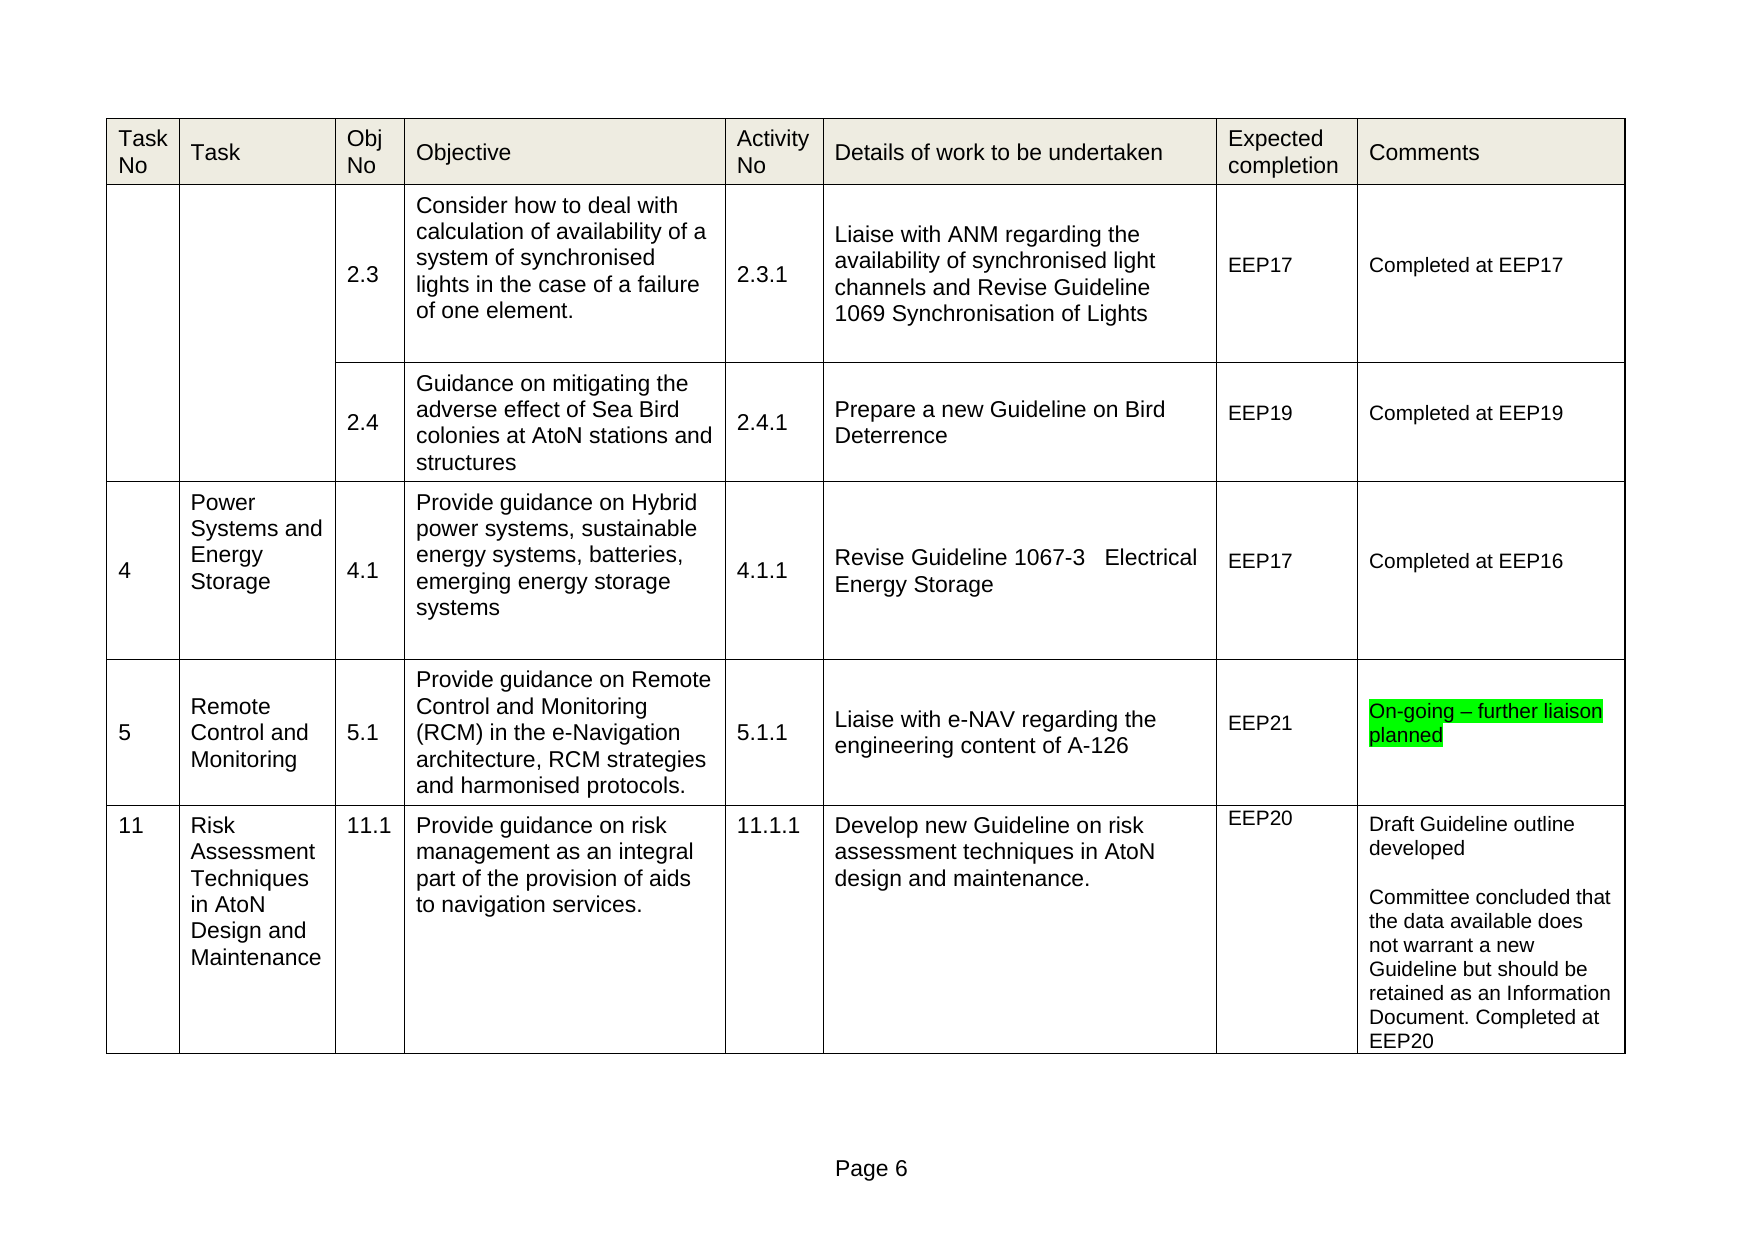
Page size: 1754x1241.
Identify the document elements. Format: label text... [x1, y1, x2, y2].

table_cell EEP19 [1217, 363, 1357, 481]
table_cell 2.4 [336, 363, 404, 481]
table_header Expected completion [1217, 119, 1357, 184]
table_cell Provide guidance on Remote Control and Monitoring (RCM) in the e-Navigation architecture, RCM strategies and harmonised protocols. [405, 660, 725, 804]
table_cell EEP20 [1217, 806, 1357, 1052]
table_cell 11.1 [336, 806, 404, 1052]
table_cell Provide guidance on Hybrid power systems, sustainable energy systems, batteries, emerging energy storage systems [405, 482, 725, 659]
table_cell 4.1 [336, 482, 404, 659]
table_header Obj No [336, 119, 404, 184]
table_cell Liaise with ANM regarding the availability of synchronised light channels and Revise Guideline 1069 Synchronisation of Lights [824, 185, 1216, 362]
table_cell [180, 806, 335, 1052]
table_cell Prepare a new Guideline on Bird Deterrence [824, 363, 1216, 481]
table_cell EEP21 [1217, 660, 1357, 804]
table_cell Draft Guideline outline developed Committee concluded that the data available does not warrant a new Guideline but should be retained as an Information Document. Completed at EEP20 [1358, 806, 1624, 1052]
table_cell Liaise with e-NAV regarding the engineering content of A-126 [824, 660, 1216, 804]
table_cell EEP17 [1217, 185, 1357, 362]
table_cell 2.4.1 [726, 363, 823, 481]
table_header Details of work to be undertaken [824, 119, 1216, 184]
table_cell 11 [107, 806, 179, 1052]
table_cell 5.1.1 [726, 660, 823, 804]
table_cell Completed at EEP16 [1358, 482, 1624, 659]
table_cell Provide guidance on risk management as an integral part of the provision of aids to navigation services. [405, 806, 725, 1052]
table_header Objective [405, 119, 725, 184]
table_cell 11.1.1 [726, 806, 823, 1052]
table_header Task No [107, 119, 179, 184]
table_cell 4.1.1 [726, 482, 823, 659]
table_cell Completed at EEP19 [1358, 363, 1624, 481]
table_cell Consider how to deal with calculation of availability of a system of synchronised lights in the case of a failure of one element. [405, 185, 725, 362]
table_cell Remote Control and Monitoring [180, 660, 335, 804]
table_cell Develop new Guideline on risk assessment techniques in AtoN design and maintenance. [824, 806, 1216, 1052]
table_header Task [180, 119, 335, 184]
table_header Comments [1358, 119, 1624, 184]
table_cell On-going – further liaison planned [1358, 660, 1624, 804]
table_cell 2.3 [336, 185, 404, 362]
table_cell Power Systems and Energy Storage [180, 482, 335, 659]
table_cell 4 [107, 482, 179, 659]
table_cell EEP17 [1217, 482, 1357, 659]
table_cell 5.1 [336, 660, 404, 804]
table_cell Completed at EEP17 [1358, 185, 1624, 362]
table_header Activity No [726, 119, 823, 184]
table_cell Revise Guideline 1067-3 Electrical Energy Storage [824, 482, 1216, 659]
table_cell 2.3.1 [726, 185, 823, 362]
table_cell Guidance on mitigating the adverse effect of Sea Bird colonies at AtoN stations and structures [405, 363, 725, 481]
table_cell 5 [107, 660, 179, 804]
